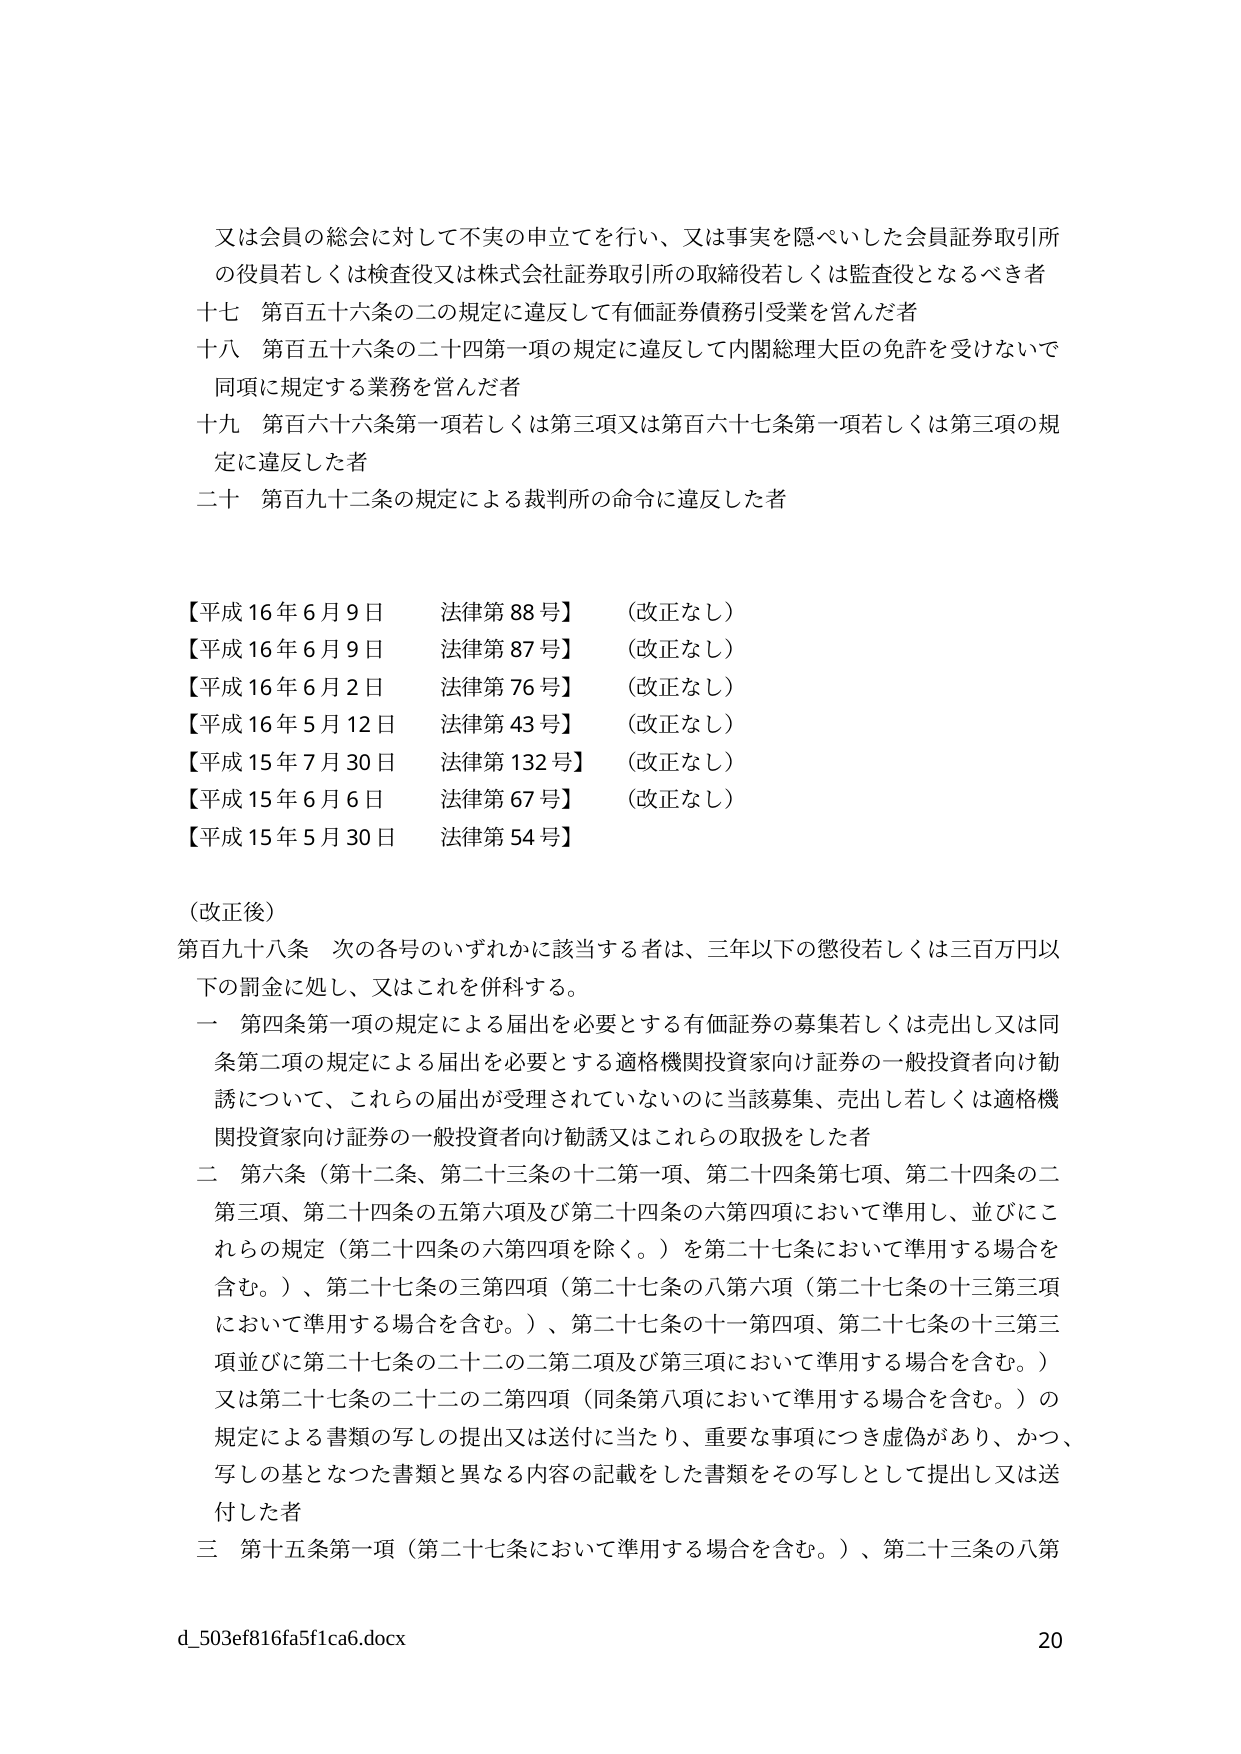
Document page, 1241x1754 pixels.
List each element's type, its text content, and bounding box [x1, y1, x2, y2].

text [196, 217, 1063, 292]
text 第百九十八条 次の各号のいずれかに該当する者は、三年以下の懲役若しくは三百万円以下の罰金に処し、又はこれを併科する。 [177, 929, 1063, 1004]
text 【平成16年6月9日 法律第88号】 （改正なし） [177, 592, 1063, 629]
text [196, 1529, 1063, 1567]
text 【平成15年7月30日 法律第132号】 （改正なし） [177, 742, 1063, 779]
text 一 第四条第一項の規定による届出を必要とする有価証券の募集若しくは売出し又は同条第二項の規定による届出を必要とする適格機関投資家向け証券の一般投資者向け勧誘について、これらの届出が受理されていないのに当該募集、売出し若しくは適格機関投資家向け証券の一般投資者向け勧誘又はこれらの取扱をした者 [196, 1004, 1063, 1154]
text 十九 第百六十六条第一項若しくは第三項又は第百六十七条第一項若しくは第三項の規定に違反した者 [196, 404, 1063, 479]
text 二十 第百九十二条の規定による裁判所の命令に違反した者 [196, 479, 1063, 517]
text 十八 第百五十六条の二十四第一項の規定に違反して内閣総理大臣の免許を受けないで同項に規定する業務を営んだ者 [196, 329, 1063, 404]
text 【平成16年6月2日 法律第76号】 （改正なし） [177, 667, 1063, 704]
text 二 第六条（第十二条、第二十三条の十二第一項、第二十四条第七項、第二十四条の二第三項、第二十四条の五第六項及び第二十四条の六第四項において準用し、並びにこれらの規定（第二十四条の六第四項を除く。）を第二十七条において準用する場合を含む。）、第二十七条の三第四項（第二十七条の八第六項（第二十七条の十三第三項において準用する場合を含む。）、第二十七条の十一第四項、第二十七条の十三第三項並びに第二十七条の二十二の二第二項及び第三項において準用する場合を含む。）又は第二十七条の二十二の二第四項（同条第八項において準用する場合を含む。）の規定による書類の写しの提出又は送付に当たり、重要な事項につき虚偽があり、かつ、写しの基となつた書類と異なる内容の記載をした書類をその写しとして提出し又は送付した者 [196, 1154, 1063, 1529]
text 【平成16年5月12日 法律第43号】 （改正なし） [177, 704, 1063, 742]
text 【平成16年6月9日 法律第87号】 （改正なし） [177, 629, 1063, 667]
text 【平成15年5月30日 法律第54号】 [177, 817, 1063, 854]
text 十七 第百五十六条の二の規定に違反して有価証券債務引受業を営んだ者 [196, 292, 1063, 329]
text 【平成15年6月6日 法律第67号】 （改正なし） [177, 779, 1063, 817]
text （改正後） [177, 892, 1063, 929]
